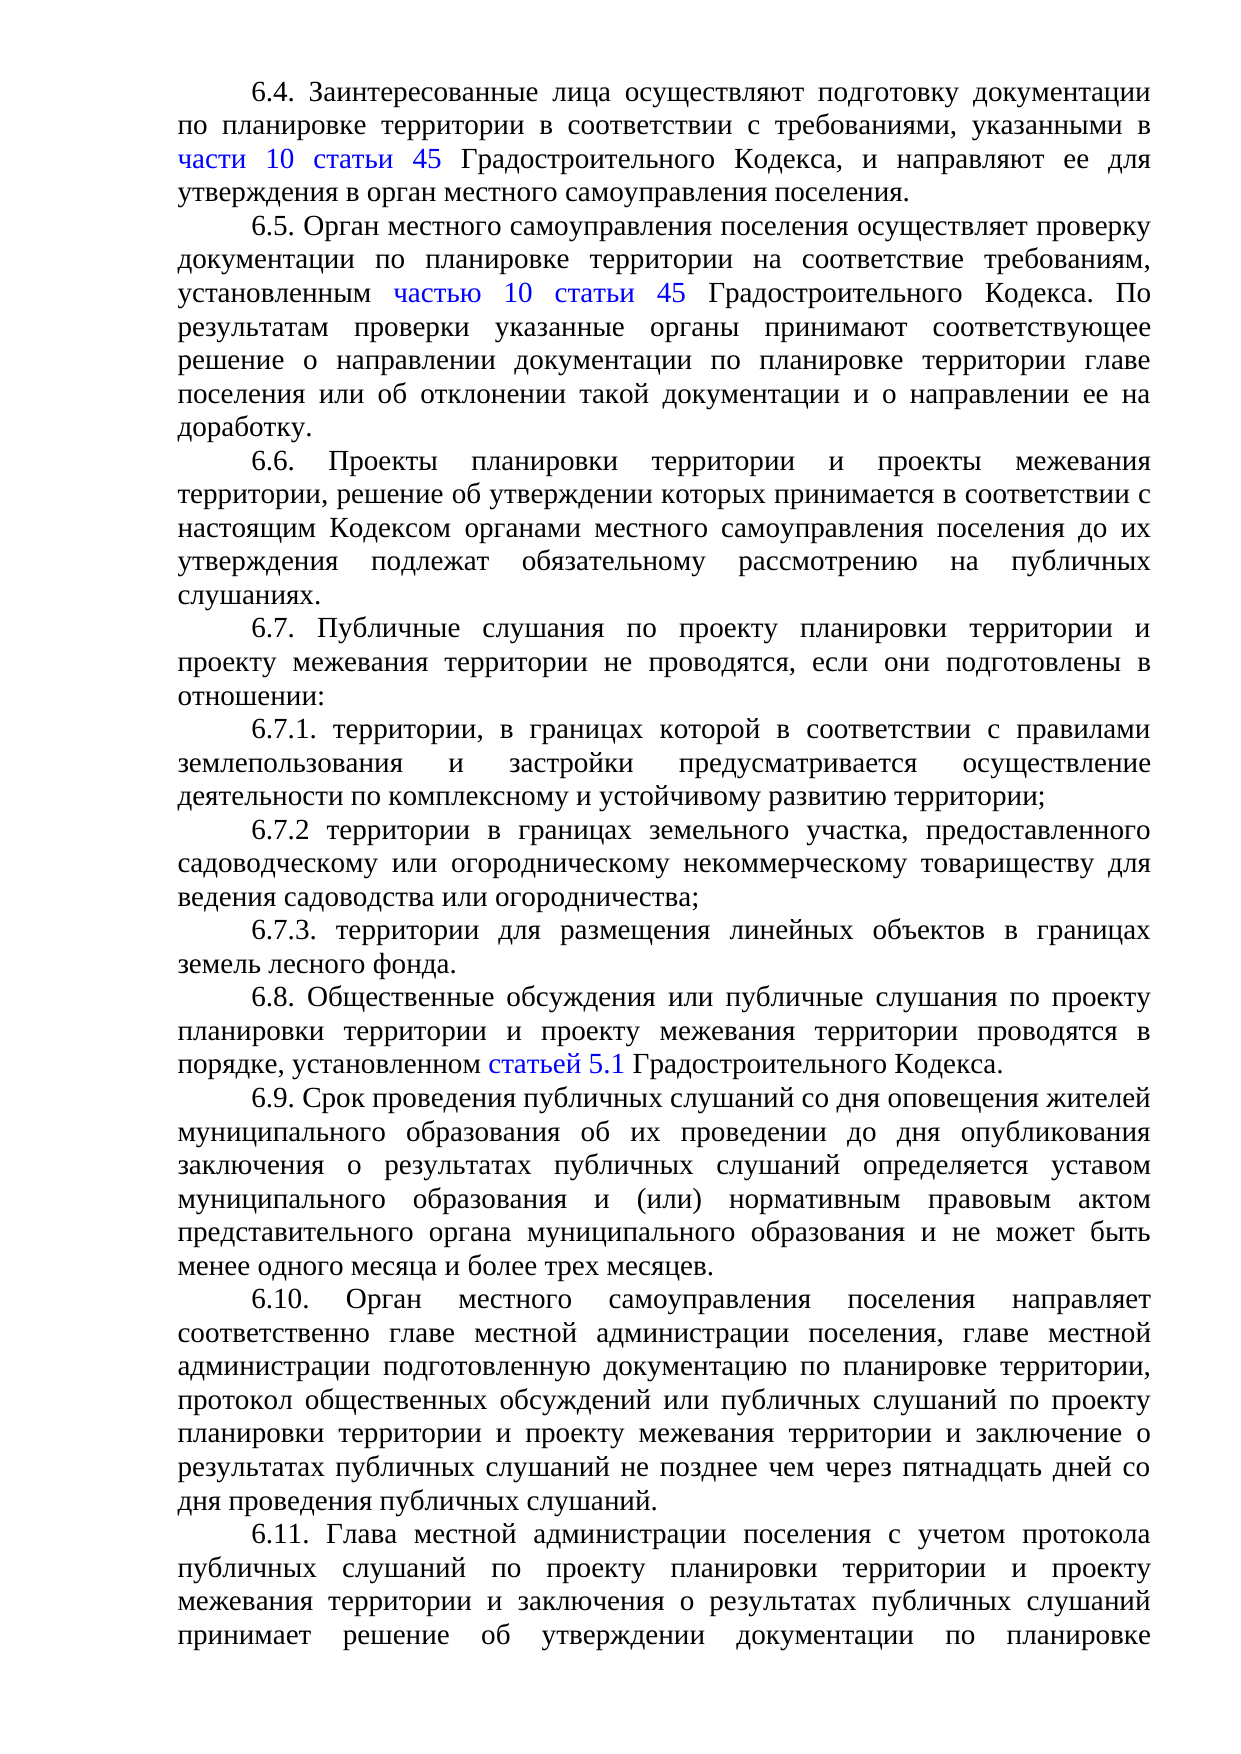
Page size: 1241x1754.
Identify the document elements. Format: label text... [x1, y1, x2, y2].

text 6.7.3. территории для размещения линейных объектов в границах земель лесного фонда. [177, 912, 1152, 979]
text 6.8. Общественные обсуждения или публичные слушания по проекту планировки территории и проекту межевания территории проводятся в порядке, установленном статьей 5.1 Градостроительного Кодекса. [177, 979, 1152, 1080]
text 6.5. Орган местного самоуправления поселения осуществляет проверку документации по планировке территории на соответствие требованиям, установленным частью 10 статьи 45 Градостроительного Кодекса. По результатам проверки указанные органы принимают соответствующее решение о направлении документации по планировке территории главе поселения или об отклонении такой документации и о направлении ее на доработку. [177, 208, 1152, 443]
text 6.7.2 территории в границах земельного участка, предоставленного садоводческому или огородническому некоммерческому товариществу для ведения садоводства или огородничества; [177, 812, 1152, 912]
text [177, 1516, 1152, 1650]
text 6.7. Публичные слушания по проекту планировки территории и проекту межевания территории не проводятся, если они подготовлены в отношении: [177, 611, 1152, 711]
text 6.10. Орган местного самоуправления поселения направляет соответственно главе местной администрации поселения, главе местной администрации подготовленную документацию по планировке территории, протокол общественных обсуждений или публичных слушаний по проекту планировки территории и проекту межевания территории и заключение о результатах публичных слушаний не позднее чем через пятнадцать дней со дня проведения публичных слушаний. [177, 1281, 1152, 1516]
text 6.9. Срок проведения публичных слушаний со дня оповещения жителей муниципального образования об их проведении до дня опубликования заключения о результатах публичных слушаний определяется уставом муниципального образования и (или) нормативным правовым актом представительного органа муниципального образования и не может быть менее одного месяца и более трех месяцев. [177, 1080, 1152, 1281]
text 6.6. Проекты планировки территории и проекты межевания территории, решение об утверждении которых принимается в соответствии с настоящим Кодексом органами местного самоуправления поселения до их утверждения подлежат обязательному рассмотрению на публичных слушаниях. [177, 443, 1152, 611]
text 6.7.1. территории, в границах которой в соответствии с правилами землепользования и застройки предусматривается осуществление деятельности по комплексному и устойчивому развитию территории; [177, 711, 1152, 812]
text 6.4. Заинтересованные лица осуществляют подготовку документации по планировке территории в соответствии с требованиями, указанными в части 10 статьи 45 Градостроительного Кодекса, и направляют ее для утверждения в орган местного самоуправления поселения. [177, 74, 1152, 208]
